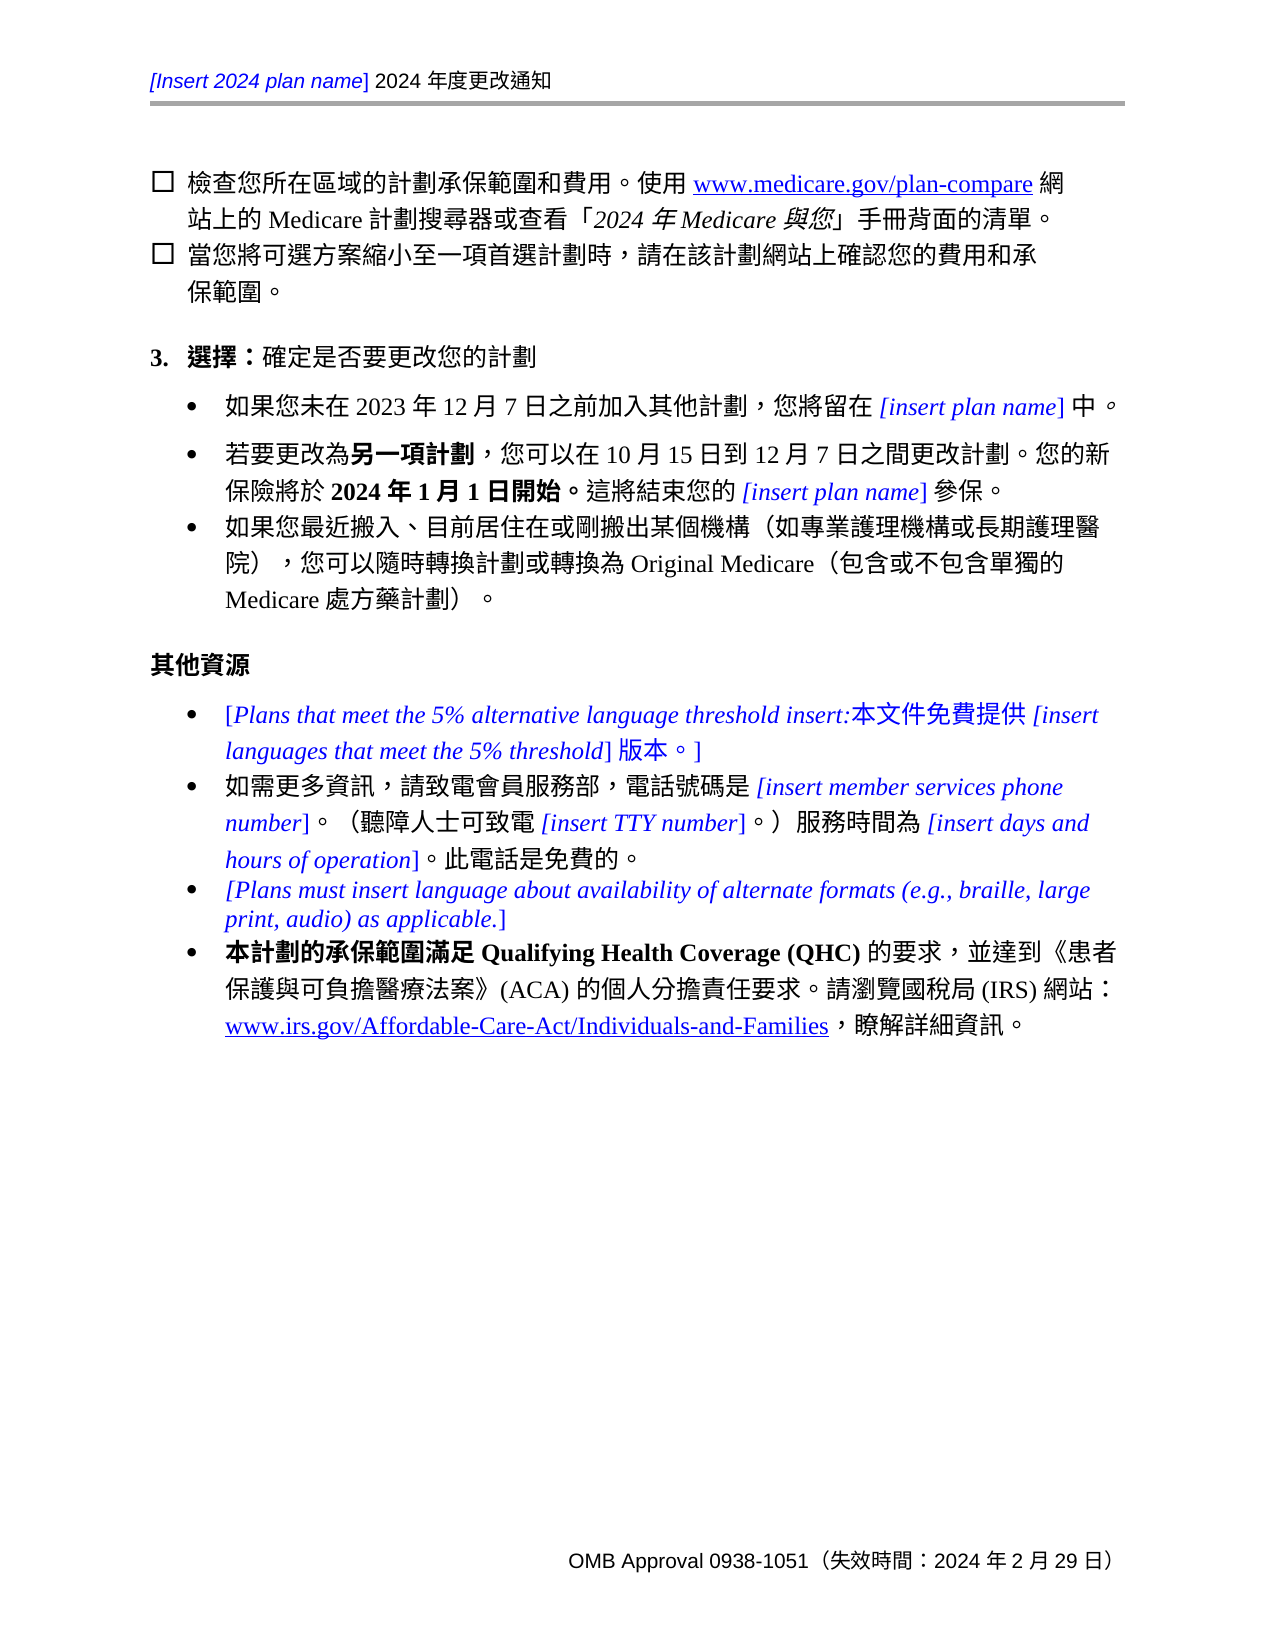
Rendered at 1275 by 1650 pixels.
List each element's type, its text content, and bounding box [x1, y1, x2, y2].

list 如果您最近搬入、目前居住在或剛搬出某個機構（如專業護理機構或長期護理醫院），您可以隨時轉換計劃或轉換為 Original Medicare（包含或不包含單獨的 Medicare 處方藥計劃）。 [187, 520, 1125, 629]
list 如需更多資訊，請致電會員服務部，電話號碼是 [insert member services phone number]。（聽障人士可致電 [insert TTY number]。）服務時間為 [insert days and hours of operation]。此電話是免費的。 [187, 779, 1125, 888]
list 本計劃的承保範圍滿足 Qualifying Health Coverage (QHC) 的要求，並達到《患者保護與可負擔醫療法案》(ACA) 的個人分擔責任要求。請瀏覽國稅局 (IRS) 網站：www.irs.gov/Affordable-Care-Act/Individuals-and-Families，瞭解詳細資訊。 [187, 945, 1125, 1054]
list [Plans must insert language about availability of alternate formats (e.g., braille, large print, audio) as applicable.] [187, 888, 1125, 945]
list 檢查您所在區域的計劃承保範圍和費用。使用 www.medicare.gov/plan-compare 網站上的 Medicare 計劃搜尋器或查看「2024 年 Medicare 與您」手冊背面的清單。 [150, 163, 1078, 236]
subtitle 其他資源 [150, 658, 1125, 694]
list 如果您未在 2023 年 12 月 7 日之前加入其他計劃，您將留在 [insert plan name] 中。 [187, 386, 1125, 422]
list [Plans that meet the 5% alternative language threshold insert:本文件免費提供 [insert languages that meet the 5% threshold] 版本。] [187, 707, 1125, 779]
list 選擇：確定是否要更改您的計劃 [150, 337, 1050, 374]
list 當您將可選方案縮小至一項首選計劃時，請在該計劃網站上確認您的費用和承保範圍。 [150, 236, 1050, 308]
list 若要更改為另一項計劃，您可以在 10 月 15 日到 12 月 7 日之間更改計劃。您的新保險將於 2024 年 1 月 1 日開始。這將結束您的 [insert plan name] 參保。 [187, 435, 1125, 507]
